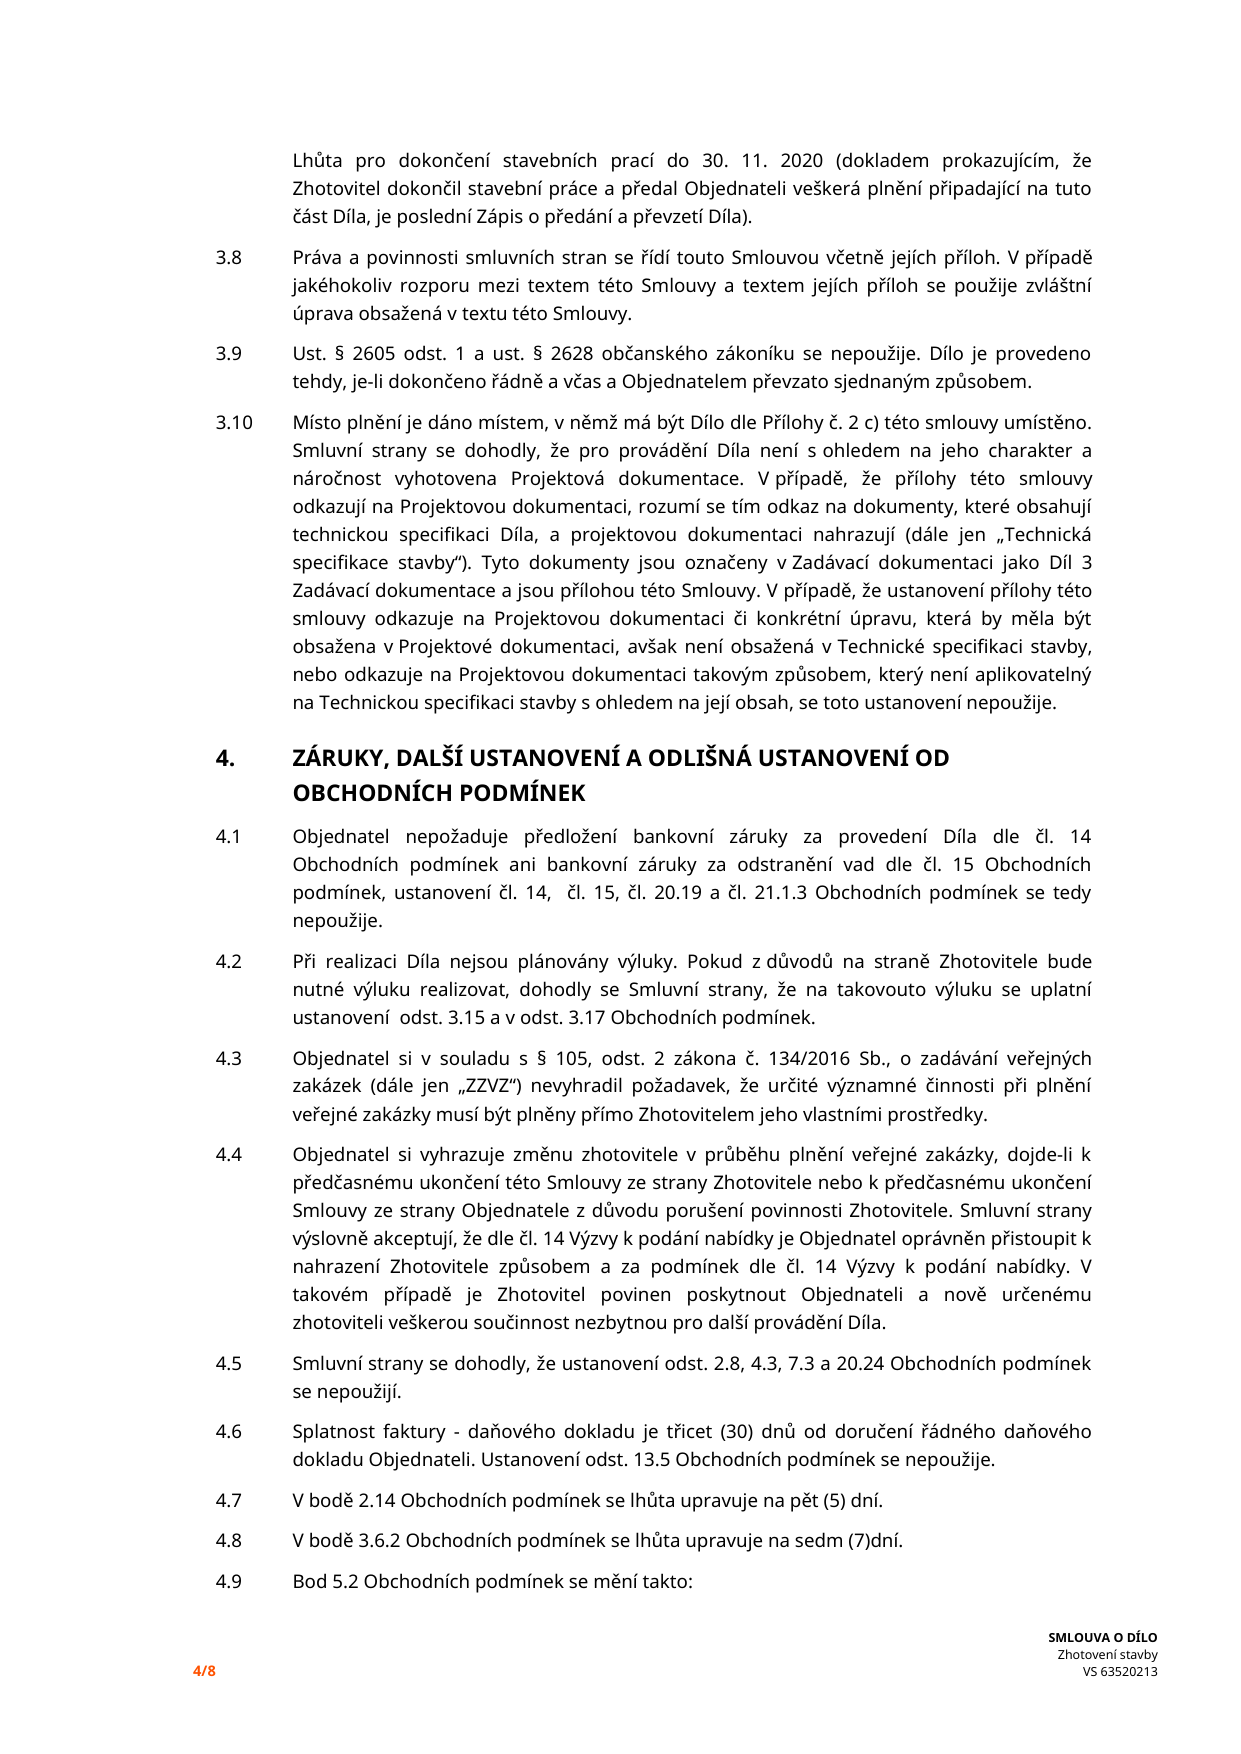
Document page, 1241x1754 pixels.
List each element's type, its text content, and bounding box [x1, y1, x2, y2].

text Smluvní strany se dohodly, že ustanovení odst. 2.8, 4.3, 7.3 a 20.24 Obchodních podmínek se nepoužijí. [216, 1350, 1093, 1403]
text V bodě 2.14 Obchodních podmínek se lhůta upravuje na pět (5) dní. [216, 1487, 1093, 1513]
text Bod 5.2 Obchodních podmínek se mění takto: [216, 1568, 1093, 1594]
text Lhůta pro dokončení stavebních prací do 30. 11. 2020 (dokladem prokazujícím, že Zhotovitel dokončil stavební práce a předal Objednateli veškerá plnění připadající na tuto část Díla, je poslední Zápis o předání a převzetí Díla). [292, 147, 1093, 229]
text Objednatel si vyhrazuje změnu zhotovitele v průběhu plnění veřejné zakázky, dojde-li k předčasnému ukončení této Smlouvy ze strany Zhotovitele nebo k předčasnému ukončení Smlouvy ze strany Objednatele z důvodu porušení povinnosti Zhotovitele. Smluvní strany výslovně akceptují, že dle čl. 14 Výzvy k podání nabídky je Objednatel oprávněn přistoupit k nahrazení Zhotovitele způsobem a za podmínek dle čl. 14 Výzvy k podání nabídky. V takovém případě je Zhotovitel povinen poskytnout Objednateli a nově určenému zhotoviteli veškerou součinnost nezbytnou pro další provádění Díla. [216, 1141, 1093, 1335]
text Práva a povinnosti smluvních stran se řídí touto Smlouvou včetně jejích příloh. V případě jakéhokoliv rozporu mezi textem této Smlouvy a textem jejích příloh se použije zvláštní úprava obsažená v textu této Smlouvy. [216, 244, 1093, 326]
text Objednatel si v souladu s § 105, odst. 2 zákona č. 134/2016 Sb., o zadávání veřejných zakázek (dále jen „ZZVZ“) nevyhradil požadavek, že určité významné činnosti při plnění veřejné zakázky musí být plněny přímo Zhotovitelem jeho vlastními prostředky. [216, 1045, 1093, 1126]
text Při realizaci Díla nejsou plánovány výluky. Pokud z důvodů na straně Zhotovitele bude nutné výluku realizovat, dohodly se Smluvní strany, že na takovouto výluku se uplatní ustanovení odst. 3.15 a v odst. 3.17 Obchodních podmínek. [216, 948, 1093, 1030]
text Objednatel nepožaduje předložení bankovní záruky za provedení Díla dle čl. 14 Obchodních podmínek ani bankovní záruky za odstranění vad dle čl. 15 Obchodních podmínek, ustanovení čl. 14, čl. 15, čl. 20.19 a čl. 21.1.3 Obchodních podmínek se tedy nepoužije. [216, 824, 1093, 933]
text ZÁRUKY, DALŠÍ USTANOVENÍ A ODLIŠNÁ USTANOVENÍ OD OBCHODNÍCH PODMÍNEK [216, 742, 1093, 808]
text V bodě 3.6.2 Obchodních podmínek se lhůta upravuje na sedm (7)dní. [216, 1528, 1093, 1553]
text Ust. § 2605 odst. 1 a ust. § 2628 občanského zákoníku se nepoužije. Dílo je provedeno tehdy, je-li dokončeno řádně a včas a Objednatelem převzato sjednaným způsobem. [216, 341, 1093, 394]
text Místo plnění je dáno místem, v němž má být Dílo dle Přílohy č. 2 c) této smlouvy umístěno. Smluvní strany se dohodly, že pro provádění Díla není s ohledem na jeho charakter a náročnost vyhotovena Projektová dokumentace. V případě, že přílohy této smlouvy odkazují na Projektovou dokumentaci, rozumí se tím odkaz na dokumenty, které obsahují technickou specifikaci Díla, a projektovou dokumentaci nahrazují (dále jen „Technická specifikace stavby“). Tyto dokumenty jsou označeny v Zadávací dokumentaci jako Díl 3 Zadávací dokumentace a jsou přílohou této Smlouvy. V případě, že ustanovení přílohy této smlouvy odkazuje na Projektovou dokumentaci či konkrétní úpravu, která by měla být obsažena v Projektové dokumentaci, avšak není obsažená v Technické specifikaci stavby, nebo odkazuje na Projektovou dokumentaci takovým způsobem, který není aplikovatelný na Technickou specifikaci stavby s ohledem na její obsah, se toto ustanovení nepoužije. [216, 409, 1093, 715]
text Splatnost faktury - daňového dokladu je třicet (30) dnů od doručení řádného daňového dokladu Objednateli. Ustanovení odst. 13.5 Obchodních podmínek se nepoužije. [216, 1418, 1093, 1472]
